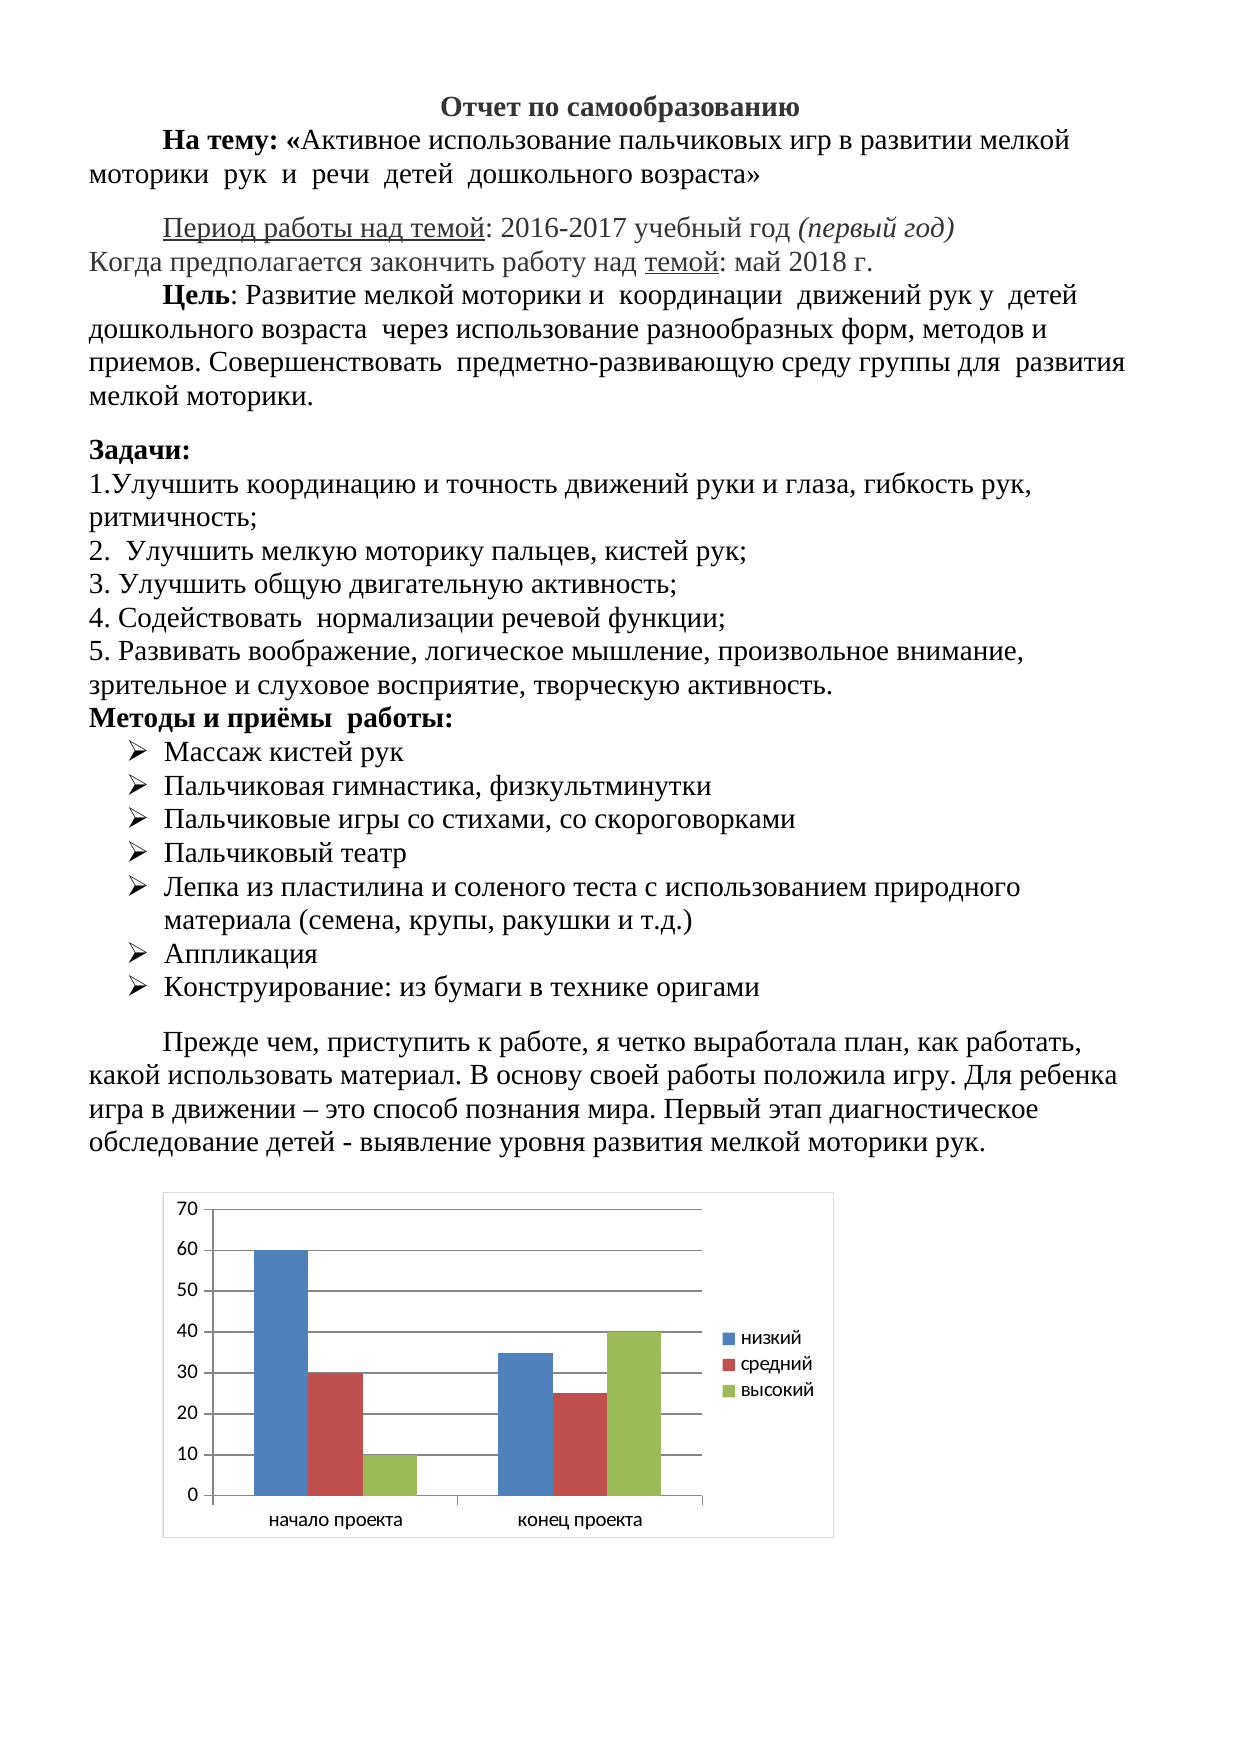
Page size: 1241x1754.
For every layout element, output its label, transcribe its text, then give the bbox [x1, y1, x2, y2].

list Пальчиковая гимнастика, физкультминутки [126, 768, 1152, 801]
list Конструирование: из бумаги в технике оригами [126, 969, 1152, 1003]
text Цель: Развитие мелкой моторики и координации движений рук у детей дошкольного возраста через использование разнообразных форм, методов и приемов. Совершенствовать предметно-развивающую среду группы для развития мелкой моторики. [89, 277, 1152, 411]
list Аппликация [126, 936, 1152, 969]
text 4. Содействовать нормализации речевой функции; [89, 600, 1152, 633]
text На тему: «Активное использование пальчиковых игр в развитии мелкой моторики рук и речи детей дошкольного возраста» [89, 122, 1152, 189]
list Пальчиковый театр [126, 835, 1152, 869]
list Массаж кистей рук [126, 734, 1152, 768]
text Задачи: [89, 432, 1152, 466]
text 3. Улучшить общую двигательную активность; [89, 566, 1152, 600]
text Отчет по самообразованию [89, 89, 1152, 122]
text Когда предполагается закончить работу над темой: май 2018 г. [89, 244, 1152, 277]
list Пальчиковые игры со стихами, со скороговорками [126, 801, 1152, 835]
text 1.Улучшить координацию и точность движений руки и глаза, гибкость рук, ритмичность; 2. Улучшить мелкую моторику пальцев, кистей рук; [89, 466, 1152, 566]
list Лепка из пластилина и соленого теста с использованием природного материала (семена, крупы, ракушки и т.д.) [126, 869, 1152, 936]
text Прежде чем, приступить к работе, я четко выработала план, как работать, какой использовать материал. В основу своей работы положила игру. Для ребенка игра в движении – это способ познания мира. Первый этап диагностическое обследование детей - выявление уровня развития мелкой моторики рук. [89, 1024, 1152, 1158]
text Период работы над темой: 2016-2017 учебный год (первый год) [89, 210, 1152, 244]
text Методы и приёмы работы: [89, 701, 1152, 734]
text 5. Развивать воображение, логическое мышление, произвольное внимание, зрительное и слуховое восприятие, творческую активность. [89, 633, 1152, 701]
